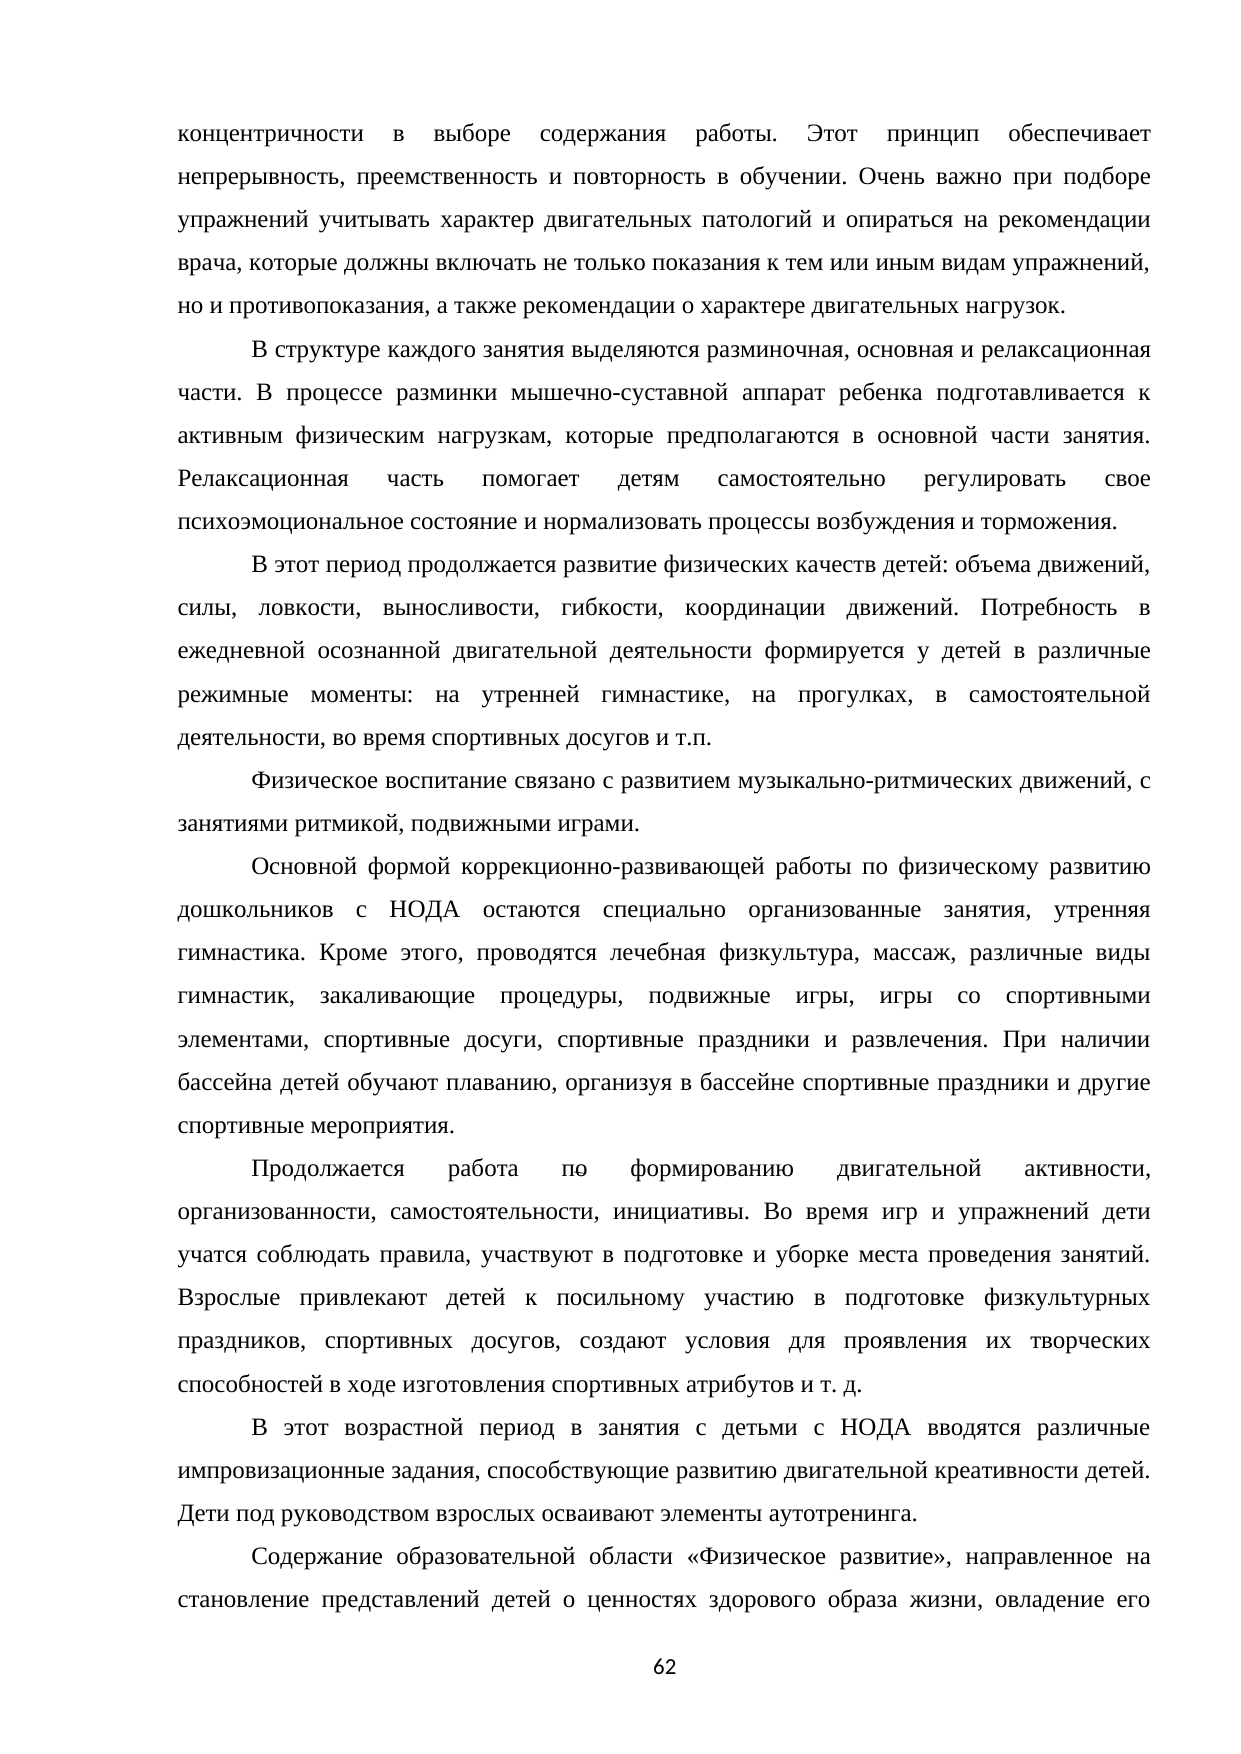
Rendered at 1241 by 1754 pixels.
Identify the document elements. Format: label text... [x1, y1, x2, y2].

text Продолжается работа по формированию двигательной активности, организованности, самостоятельности, инициативы. Во время игр и упражнений дети учатся соблюдать правила, участвуют в подготовке и уборке места проведения занятий. Взрослые привлекают детей к посильному участию в подготовке физкультурных праздников, спортивных досугов, создают условия для проявления их творческих способностей в ходе изготовления спортивных атрибутов и т. д. [177, 1153, 1152, 1397]
text В этот период продолжается развитие физических качеств детей: объема движений, силы, ловкости, выносливости, гибкости, координации движений. Потребность в ежедневной осознанной двигательной деятельности формируется у детей в различные режимные моменты: на утренней гимнастике, на прогулках, в самостоятельной деятельности, во время спортивных досугов и т.п. [177, 549, 1152, 751]
text В этот возрастной период в занятия с детьми с НОДА вводятся различные импровизационные задания, способствующие развитию двигательной креативности детей. Дети под руководством взрослых осваивают элементы аутотренинга. [177, 1412, 1152, 1527]
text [177, 118, 1152, 319]
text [177, 1541, 1152, 1613]
text Основной формой коррекционно-развивающей работы по физическому развитию дошкольников с НОДА остаются специально организованные занятия, утренняя гимнастика. Кроме этого, проводятся лечебная физкультура, массаж, различные виды гимнастик, закаливающие процедуры, подвижные игры, игры со спортивными элементами, спортивные досуги, спортивные праздники и развлечения. При наличии бассейна детей обучают плаванию, организуя в бассейне спортивные праздники и другие спортивные мероприятия. [177, 851, 1152, 1139]
text В структуре каждого занятия выделяются разминочная, основная и релаксационная части. В процессе разминки мышечно-суставной аппарат ребенка подготавливается к активным физическим нагрузкам, которые предполагаются в основной части занятия. Релаксационная часть помогает детям самостоятельно регулировать свое психоэмоциональное состояние и нормализовать процессы возбуждения и торможения. [177, 334, 1152, 535]
text Физическое воспитание связано с развитием музыкально-ритмических движений, с занятиями ритмикой, подвижными играми. [177, 765, 1152, 837]
